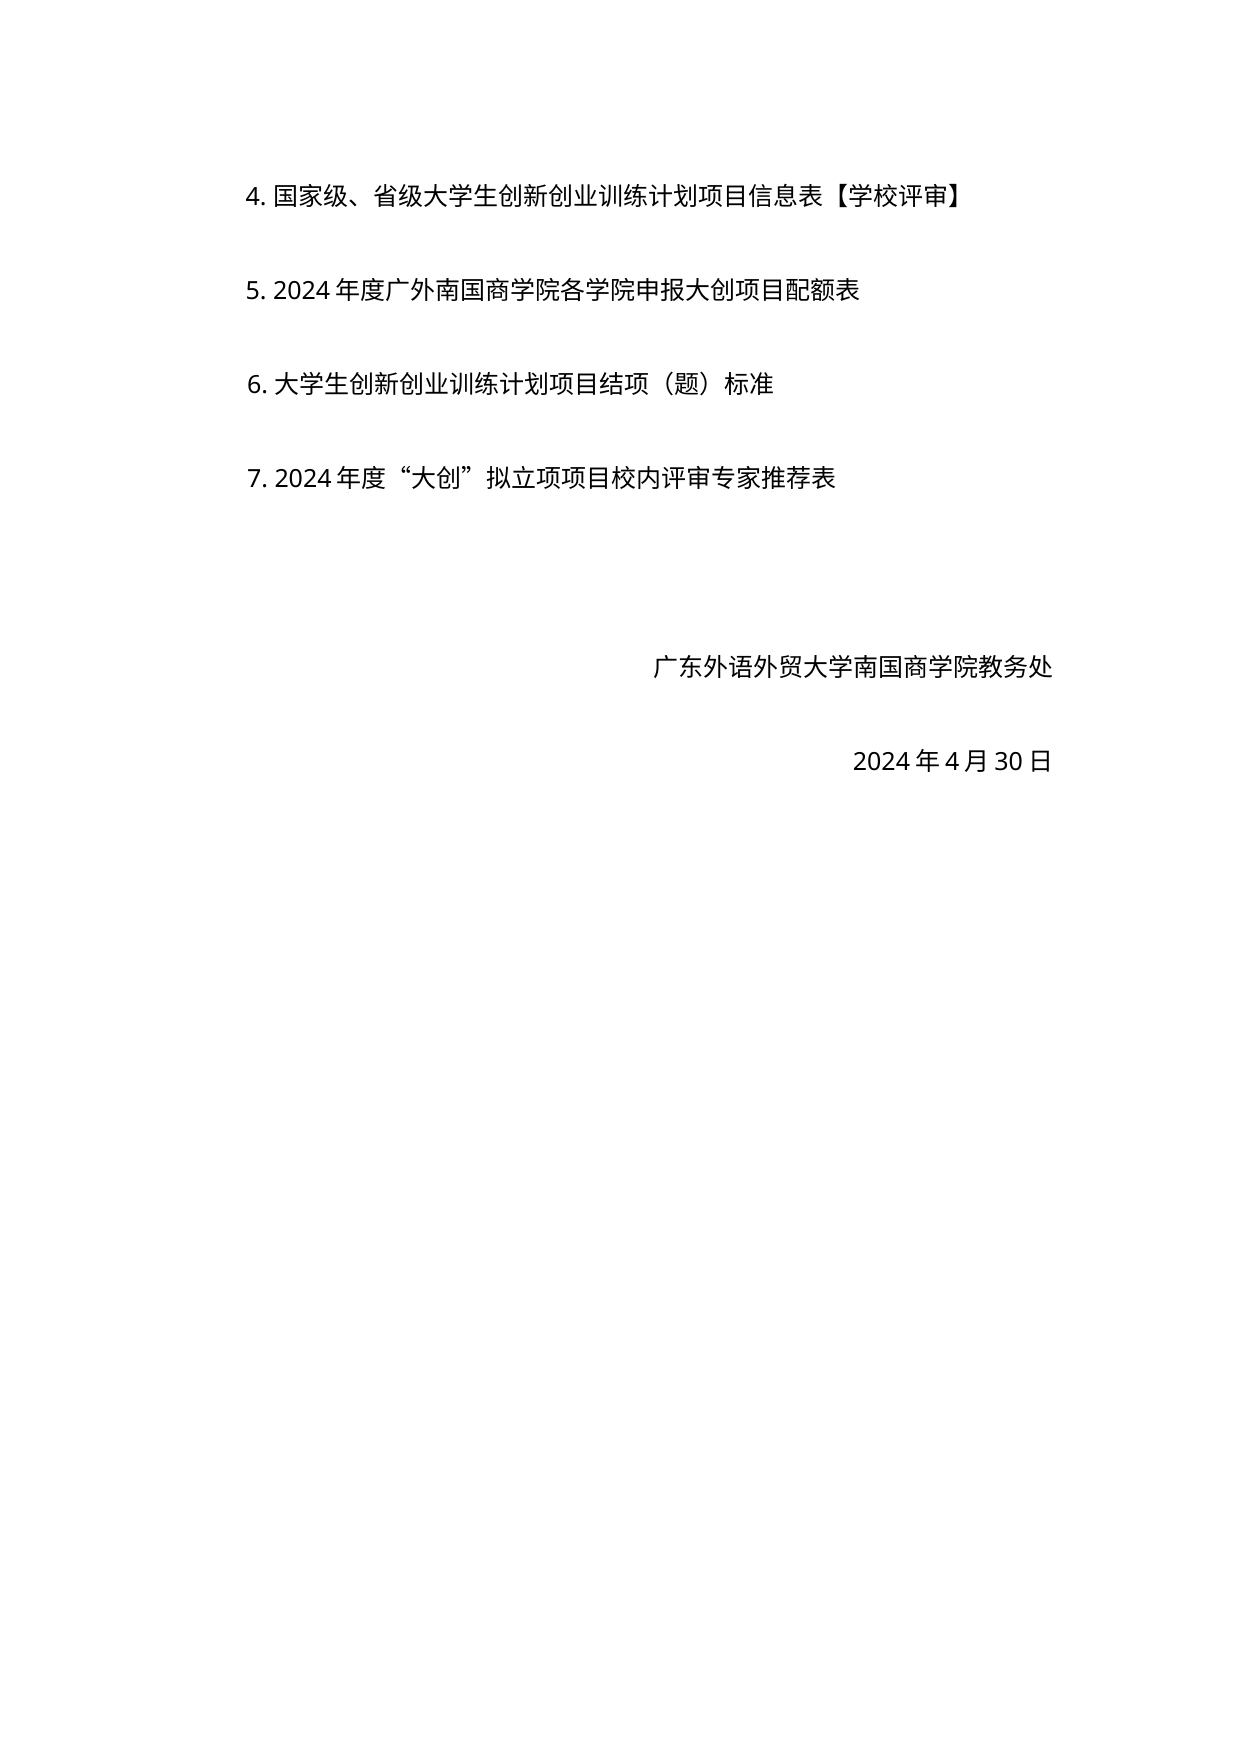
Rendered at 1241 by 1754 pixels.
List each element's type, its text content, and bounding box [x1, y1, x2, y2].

text 4. 国家级、省级大学生创新创业训练计划项目信息表【学校评审】 [187, 162, 1053, 227]
text 2024年4月30日 [187, 727, 1053, 792]
text 5. 2024年度广外南国商学院各学院申报大创项目配额表 [187, 256, 1053, 321]
text 广东外语外贸大学南国商学院教务处 [187, 633, 1053, 698]
text 7. 2024年度“大创”拟立项项目校内评审专家推荐表 [187, 444, 1053, 509]
text 6. 大学生创新创业训练计划项目结项（题）标准 [187, 350, 1053, 415]
